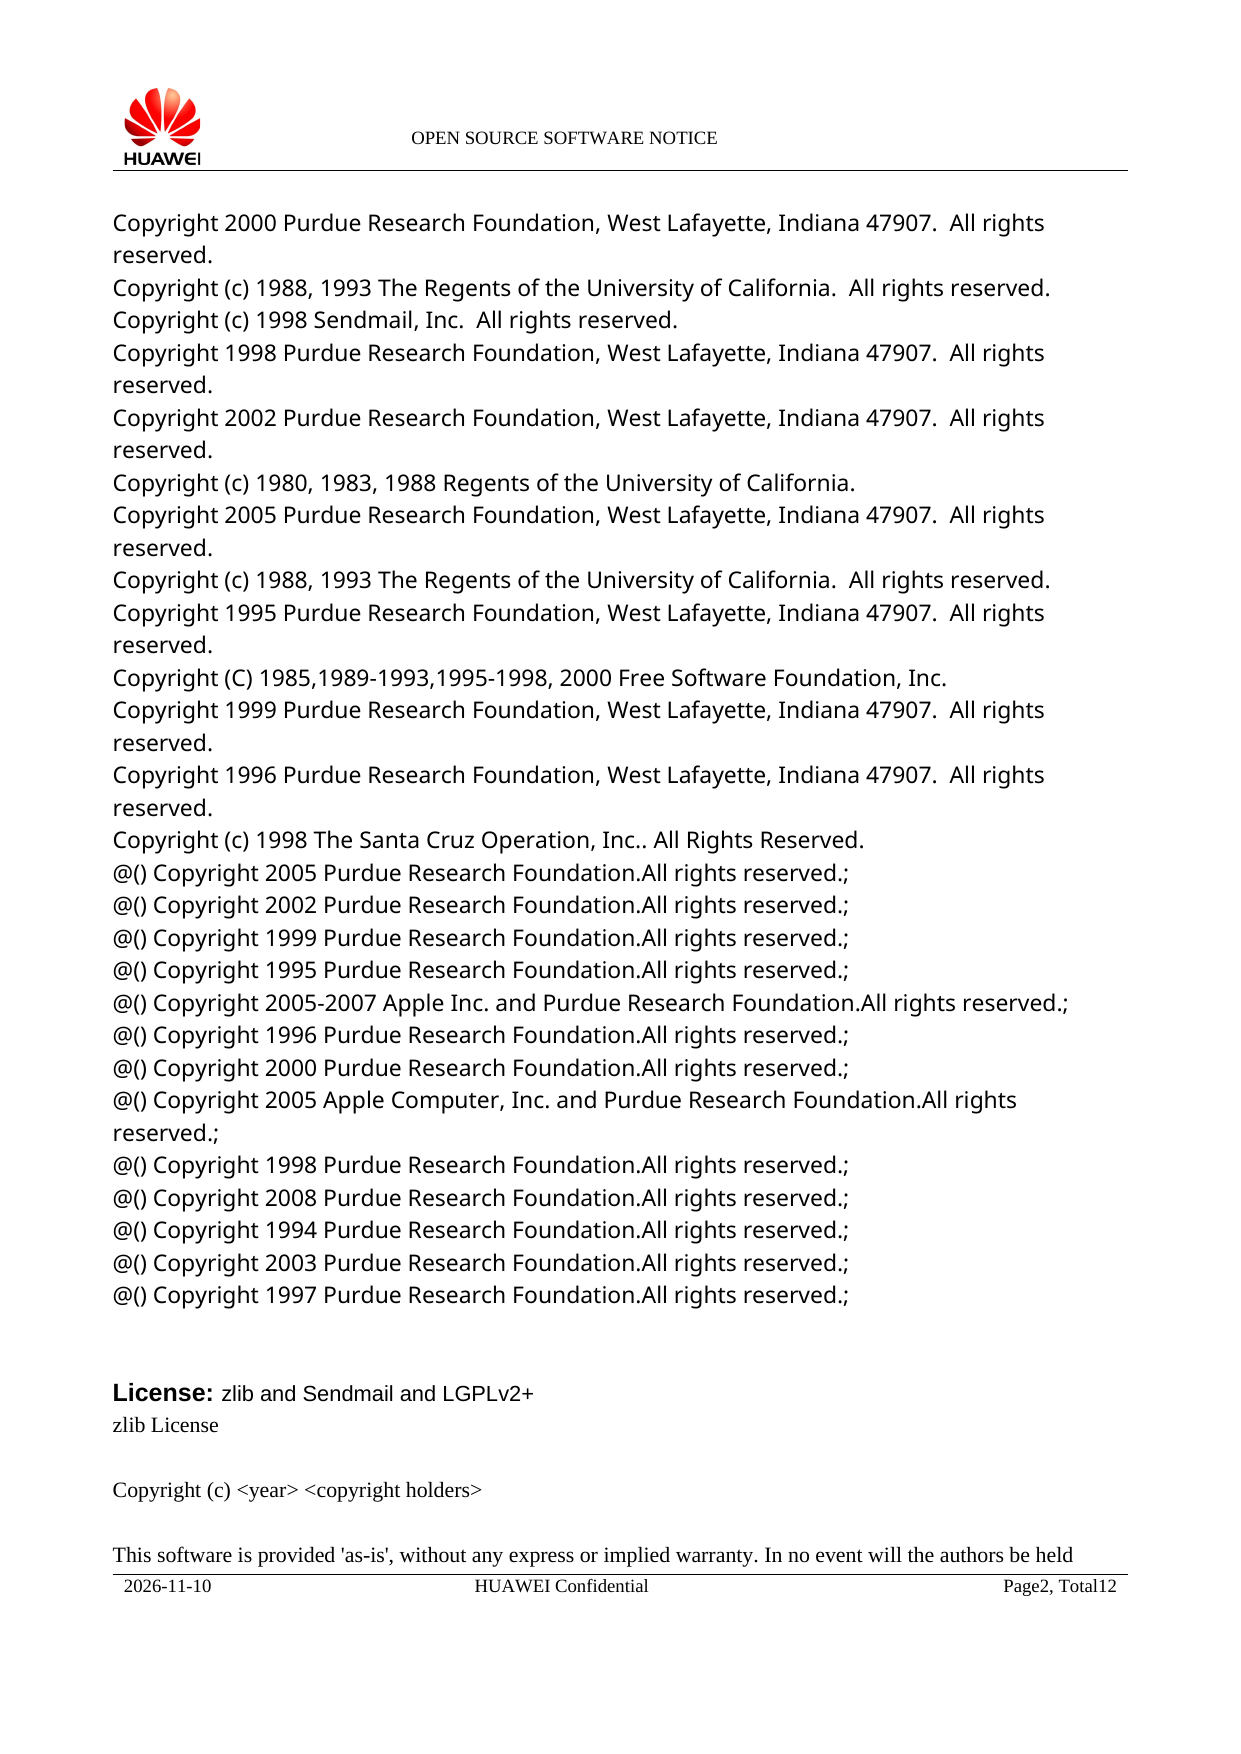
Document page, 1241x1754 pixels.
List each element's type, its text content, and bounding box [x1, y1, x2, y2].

picture [124, 88, 201, 165]
text Copyright 1996 Purdue Research Foundation, West Lafayette, Indiana 47907. All rights reserved. Copyright (c) 1998 The Santa Cruz Operation, Inc.. All Rights Reserved. [112, 759, 1128, 856]
text License: zlib and Sendmail and LGPLv2+ [112, 1376, 1128, 1409]
text @() Copyright 2005 Purdue Research Foundation.All rights reserved.; @() Copyright 2002 Purdue Research Foundation.All rights reserved.; @() Copyright 1999 Purdue Research Foundation.All rights reserved.; @() Copyright 1995 Purdue Research Foundation.All rights reserved.; @() Copyright 2005-2007 Apple Inc. and Purdue Research Foundation.All rights reserved.; @() Copyright 1996 Purdue Research Foundation.All rights reserved.; @() Copyright 2000 Purdue Research Foundation.All rights reserved.; @() Copyright 2005 Apple Computer, Inc. and Purdue Research Foundation.All rights reserved.; @() Copyright 1998 Purdue Research Foundation.All rights reserved.; @() Copyright 2008 Purdue Research Foundation.All rights reserved.; @() Copyright 1994 Purdue Research Foundation.All rights reserved.; @() Copyright 2003 Purdue Research Foundation.All rights reserved.; @() Copyright 1997 Purdue Research Foundation.All rights reserved.; [112, 856, 1128, 1376]
